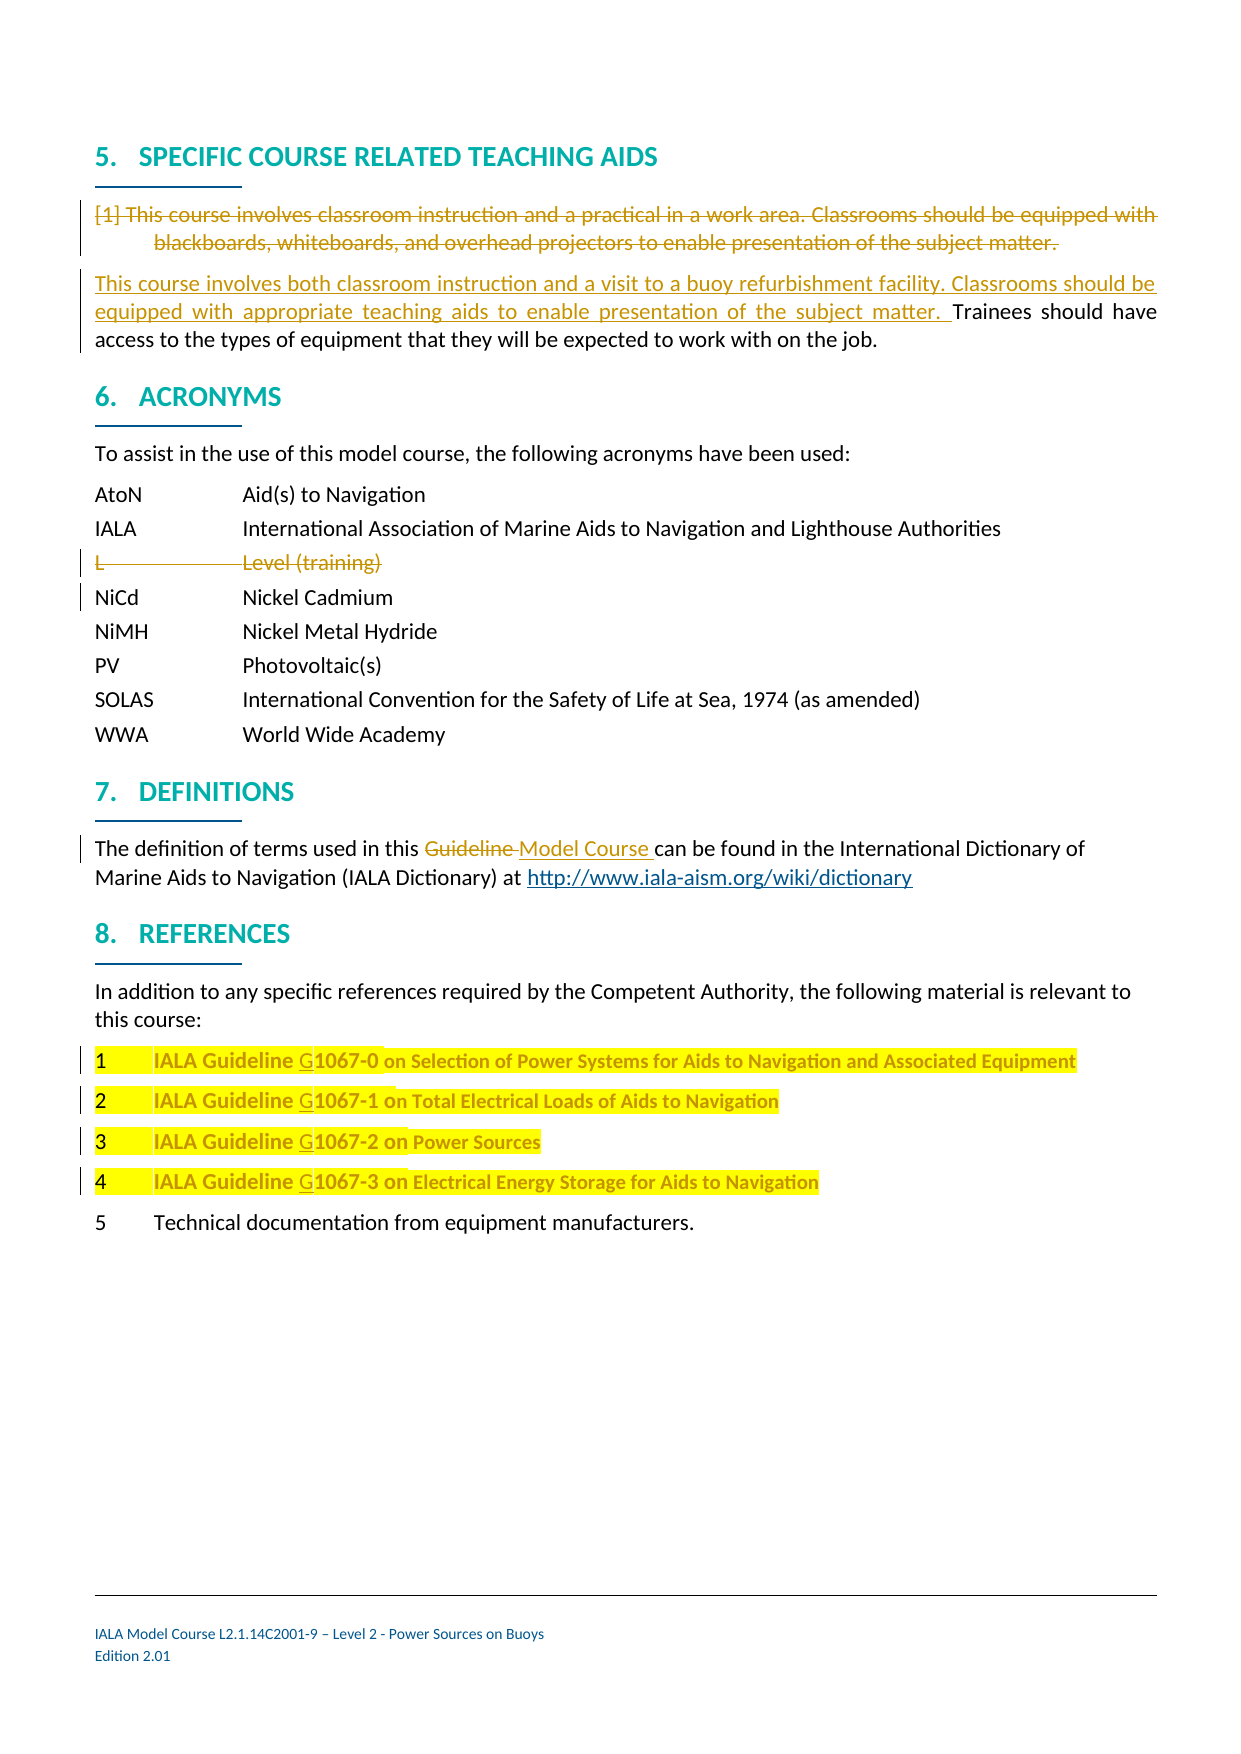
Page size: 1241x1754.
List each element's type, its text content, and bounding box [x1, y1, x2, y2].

subtitle SPECIFIC COURSE RELATED TEACHING AIDS [94, 138, 1157, 174]
text PV Photovoltaic(s) [94, 651, 1157, 679]
list IALA Guideline 1067-2 on Power Sources [408, 1127, 1157, 1155]
list Trainees should have access to the types of equipment that they will be expected to work with on the job. [94, 269, 1157, 293]
text To assist in the use of this model course, the following acronyms have been used: [94, 439, 1157, 467]
text AtoN Aid(s) to Navigation [94, 480, 1157, 508]
text NiMH Nickel Metal Hydride [94, 617, 1157, 645]
list IALA Guideline 1067-0 on Selection of Power Systems for Aids to Navigation and Associated Equipment [384, 1046, 1157, 1074]
list IALA Guideline 1067-3 on Electrical Energy Storage for Aids to Navigation [94, 1167, 1157, 1195]
list Technical documentation from equipment manufacturers. [94, 1208, 1157, 1236]
list IALA Guideline 1067-1 on Total Electrical Loads of Aids to Navigation [396, 1086, 1157, 1114]
subtitle DEFINITIONS [94, 773, 1157, 808]
list Trainees should have access to the types of equipment that they will be expected to work with on the job. [94, 294, 1157, 353]
text SOLAS International Convention for the Safety of Life at Sea, 1974 (as amended) [94, 686, 1157, 714]
text WWA World Wide Academy [94, 720, 1157, 748]
text NiCd Nickel Cadmium [94, 583, 1157, 611]
text The definition of terms used in this can be found in the International Dictionary of Marine Aids to Navigation (IALA Dictionary) at http://www.iala-aism.org/wiki/dictionary [94, 834, 1157, 891]
text In addition to any specific references required by the Competent Authority, the following material is relevant to this course: [94, 977, 1157, 1033]
subtitle REFERENCES [94, 916, 1157, 951]
text IALA International Association of Marine Aids to Navigation and Lighthouse Authorities [94, 514, 1157, 542]
subtitle ACRONYMS [94, 378, 1157, 413]
